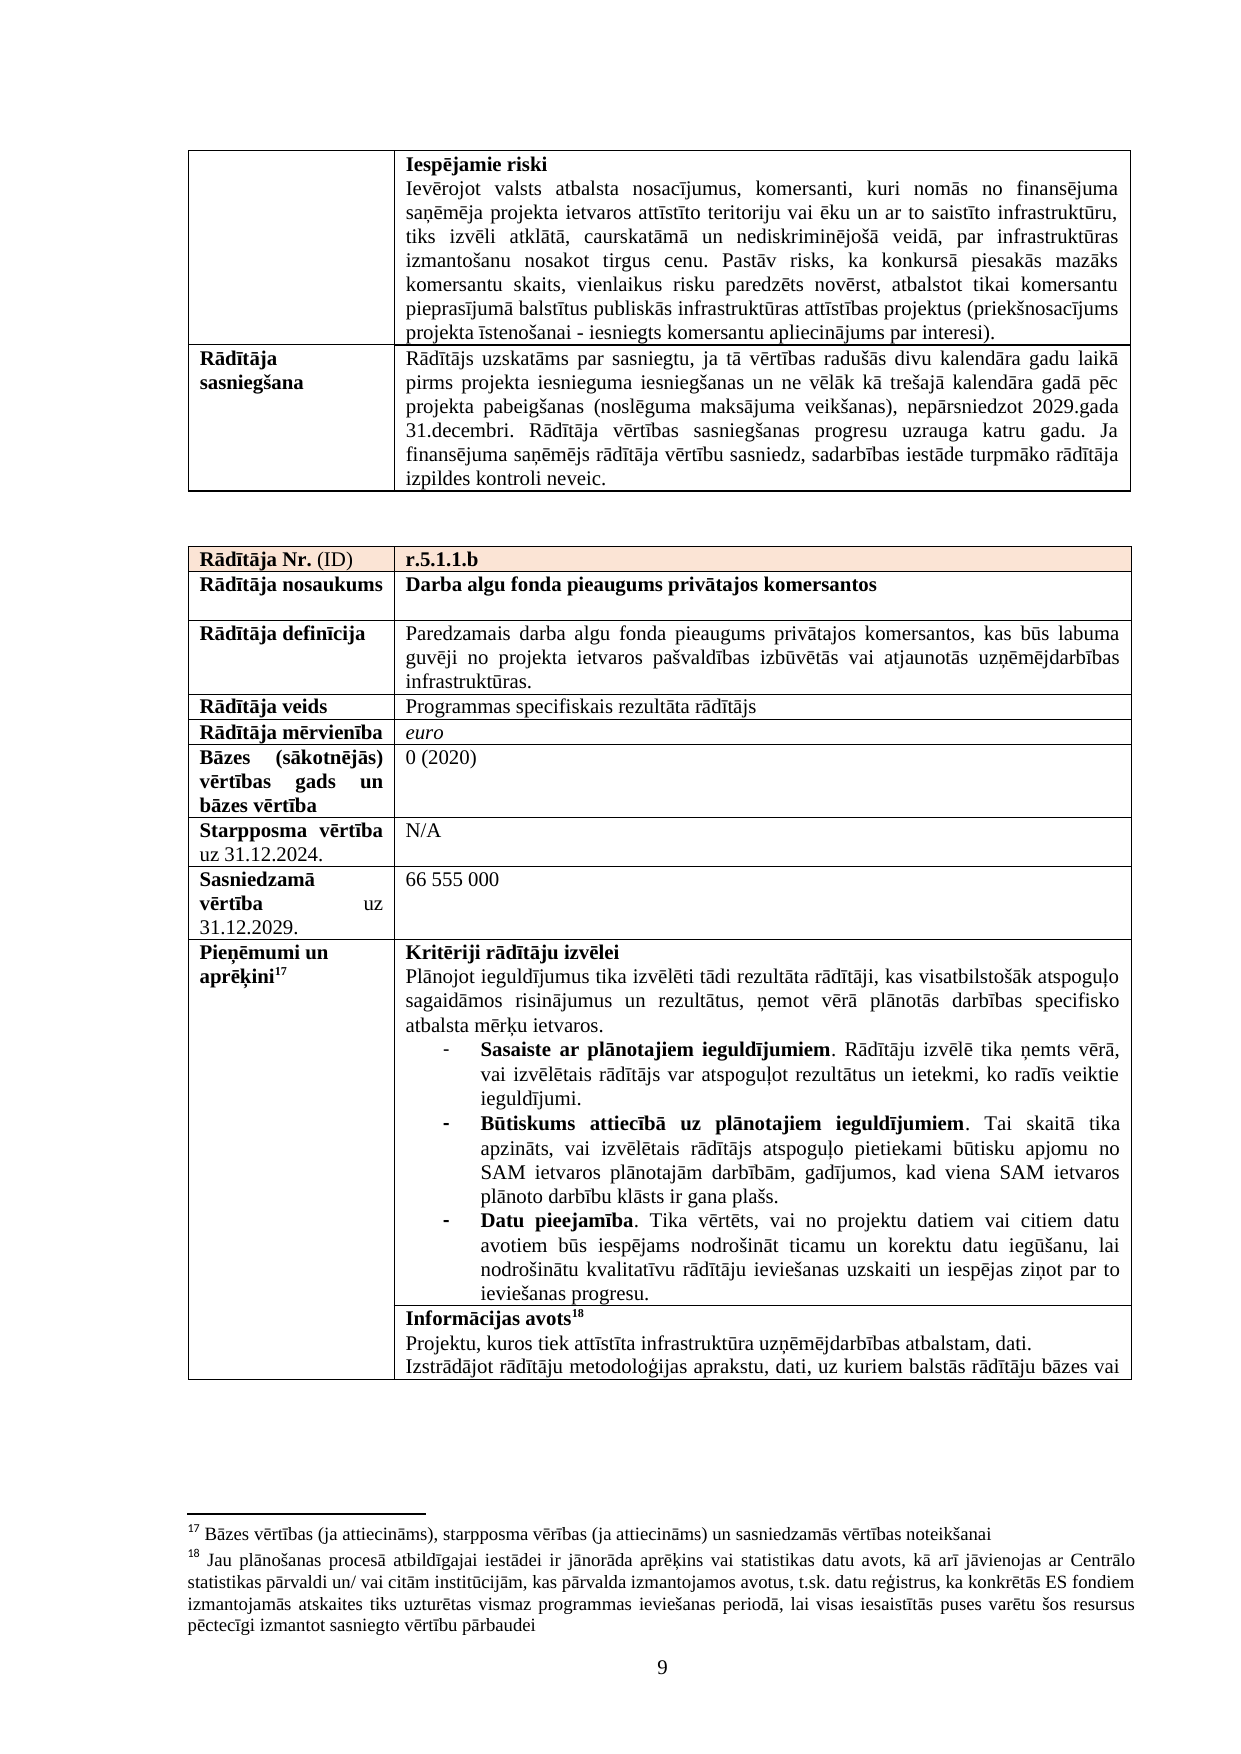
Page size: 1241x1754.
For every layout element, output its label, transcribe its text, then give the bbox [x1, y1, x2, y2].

table_cell Darba algu fonda pieaugums privātajos komersantos [395, 572, 1131, 620]
table_header r.5.1.1.b [395, 547, 1131, 571]
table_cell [395, 1306, 1131, 1378]
table_header Rādītāja Nr. (ID) [189, 547, 394, 571]
table_cell Rādītāja nosaukums [189, 572, 394, 620]
table_cell N/A [395, 818, 1131, 866]
table_cell Rādītāja veids [189, 695, 394, 718]
table_cell Iespējamie riski Ievērojot valsts atbalsta nosacījumus, komersanti, kuri nomās no finansējuma saņēmēja projekta ietvaros attīstīto teritoriju vai ēku un ar to saistīto infrastruktūru, tiks izvēli atklātā, caurskatāmā un nediskriminējošā veidā, par infrastruktūras izmantošanu nosakot tirgus cenu. Pastāv risks, ka konkursā piesakās mazāks komersantu skaits, vienlaikus risku paredzēts novērst, atbalstot tikai komersantu pieprasījumā balstītus publiskās infrastruktūras attīstības projektus (priekšnosacījums projekta īstenošanai - iesniegts komersantu apliecinājums par interesi). [395, 151, 1130, 344]
table_cell Starpposma vērtība uz 31.12.2024. [189, 818, 394, 866]
table_cell Rādītājs uzskatāms par sasniegtu, ja tā vērtības radušās divu kalendāra gadu laikā pirms projekta iesnieguma iesniegšanas un ne vēlāk kā trešajā kalendāra gadā pēc projekta pabeigšanas (noslēguma maksājuma veikšanas), nepārsniedzot 2029.gada 31.decembri. Rādītāja vērtības sasniegšanas progresu uzrauga katru gadu. Ja finansējuma saņēmējs rādītāja vērtību sasniedz, sadarbības iestāde turpmāko rādītāja izpildes kontroli neveic. [395, 346, 1130, 490]
table_cell Rādītāja mērvienība [189, 720, 394, 744]
table_cell euro [395, 720, 1131, 744]
table_cell Bāzes (sākotnējās) vērtības gads un bāzes vērtība [189, 745, 394, 817]
table_cell Pieņēmumi un aprēķini [189, 940, 394, 1378]
table_cell 0 (2020) [395, 745, 1131, 817]
table_cell Kritēriji rādītāju izvēlei Plānojot ieguldījumus tika izvēlēti tādi rezultāta rādītāji, kas visatbilstošāk atspoguļo sagaidāmos risinājumus un rezultātus, ņemot vērā plānotās darbības specifisko atbalsta mērķu ietvaros. Sasaiste ar plānotajiem ieguldījumiem. Rādītāju izvēlē tika ņemts vērā, vai izvēlētais rādītājs var atspoguļot rezultātus un ietekmi, ko radīs veiktie ieguldījumi. Būtiskums attiecībā uz plānotajiem ieguldījumiem. Tai skaitā tika apzināts, vai izvēlētais rādītājs atspoguļo pietiekami būtisku apjomu no SAM ietvaros plānotajām darbībām, gadījumos, kad viena SAM ietvaros plānoto darbību klāsts ir gana plašs. Datu pieejamība. Tika vērtēts, vai no projektu datiem vai citiem datu avotiem būs iespējams nodrošināt ticamu un korektu datu iegūšanu, lai nodrošinātu kvalitatīvu rādītāju ieviešanas uzskaiti un iespējas ziņot par to ieviešanas progresu. [395, 940, 1131, 1305]
table_cell Rādītāja definīcija [189, 621, 394, 693]
table_cell Sasniedzamā vērtība uz 31.12.2029. [189, 867, 394, 939]
table_cell Rādītāja sasniegšana [189, 345, 394, 490]
table_cell Paredzamais darba algu fonda pieaugums privātajos komersantos, kas būs labuma guvēji no projekta ietvaros pašvaldības izbūvētās vai atjaunotās uzņēmējdarbības infrastruktūras. [395, 621, 1131, 693]
table_cell Programmas specifiskais rezultāta rādītājs [395, 695, 1131, 718]
table_cell 66 555 000 [395, 867, 1131, 939]
